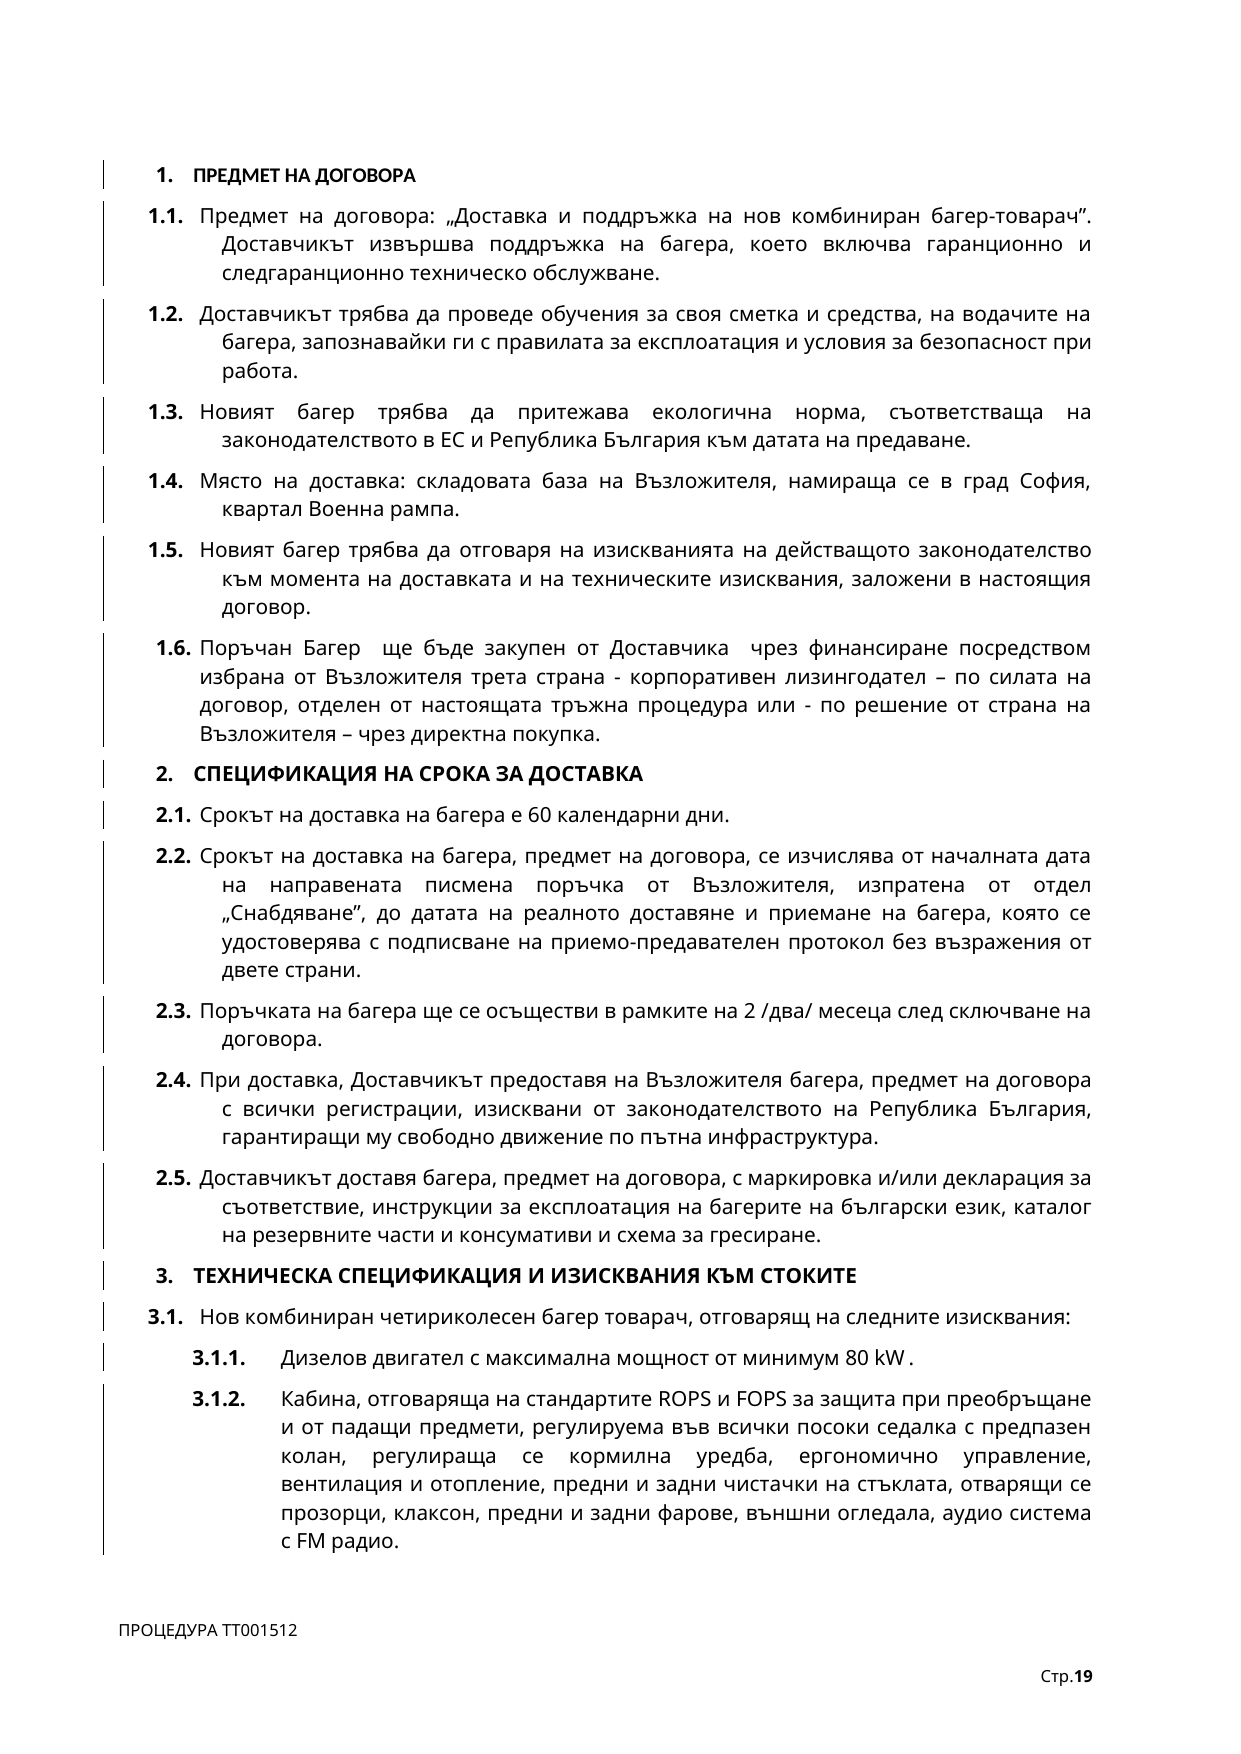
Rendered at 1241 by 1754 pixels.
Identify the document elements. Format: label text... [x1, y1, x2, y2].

list При доставка, Доставчикът предоставя на Възложителя багера, предмет на договора с всички регистрации, изисквани от законодателството на Република България, гарантиращи му свободно движение по пътна инфраструктура. [156, 1066, 1092, 1151]
list Нов комбиниран четириколесен багер товарач, отговарящ на следните изисквания: [148, 1302, 1092, 1331]
list Дизелов двигател с максимална мощност от минимум 80 kW . [192, 1343, 1092, 1371]
list Кабина, отговаряща на стандартите ROPS и FOPS за защита при преобръщане и от падащи предмети, регулируема във всички посоки седалка с предпазен колан, регулираща се кормилна уредба, ергономично управление, вентилация и отопление, предни и задни чистачки на стъклата, отварящи се прозорци, клаксон, предни и задни фарове, външни огледала, аудио система с FM радио. [192, 1384, 1092, 1554]
list Поръчката на багера ще се осъществи в рамките на 2 /два/ месеца след сключване на договора. [156, 996, 1092, 1053]
list Срокът на доставка на багера, предмет на договора, се изчислява от началната дата на направената писмена поръчка от Възложителя, изпратена от отдел „Снабдяване”, до датата на реалното доставяне и приемане на багера, която се удостоверява с подписване на приемо-предавателен протокол без възражения от двете страни. [156, 841, 1092, 984]
list Предмет на договора: „Доставка и поддръжка на нов комбиниран багер-товарач”. Доставчикът извършва поддръжка на багера, което включва гаранционно и следгаранционно техническо обслужване. [148, 201, 1092, 286]
list СПЕЦИФИКАЦИЯ НА СРОКА ЗА ДОСТАВКА [156, 759, 1092, 788]
list Поръчан Багер ще бъде закупен от Доставчика чрез финансиране посредством избрана от Възложителя трета страна - корпоративен лизингодател – по силата на договор, отделен от настоящата тръжна процедура или - по решение от страна на Възложителя – чрез директна покупка. [156, 633, 1092, 747]
list Доставчикът трябва да проведе обучения за своя сметка и средства, на водачите на багера, запознавайки ги с правилата за експлоатация и условия за безопасност при работа. [148, 299, 1092, 384]
list Място на доставка: складовата база на Възложителя, намираща се в град София, квартал Военна рампа. [148, 466, 1092, 523]
list Новият багер трябва да притежава екологична норма, съответстваща на законодателството в ЕС и Република България към датата на предаване. [148, 397, 1092, 454]
list ПРЕДМЕТ НА ДОГОВОРА [156, 160, 1092, 189]
list Новият багер трябва да отговаря на изискванията на действащото законодателство към момента на доставката и на техническите изисквания, заложени в настоящия договор. [148, 536, 1092, 621]
list Срокът на доставка на багера е 60 календарни дни. [156, 801, 1092, 829]
list Доставчикът доставя багера, предмет на договора, с маркировка и/или декларация за съответствие, инструкции за експлоатация на багерите на български език, каталог на резервните части и консумативи и схема за гресиране. [156, 1163, 1092, 1249]
list ТЕХНИЧЕСКА СПЕЦИФИКАЦИЯ И ИЗИСКВАНИЯ КЪМ СТОКИТЕ [156, 1261, 1092, 1289]
